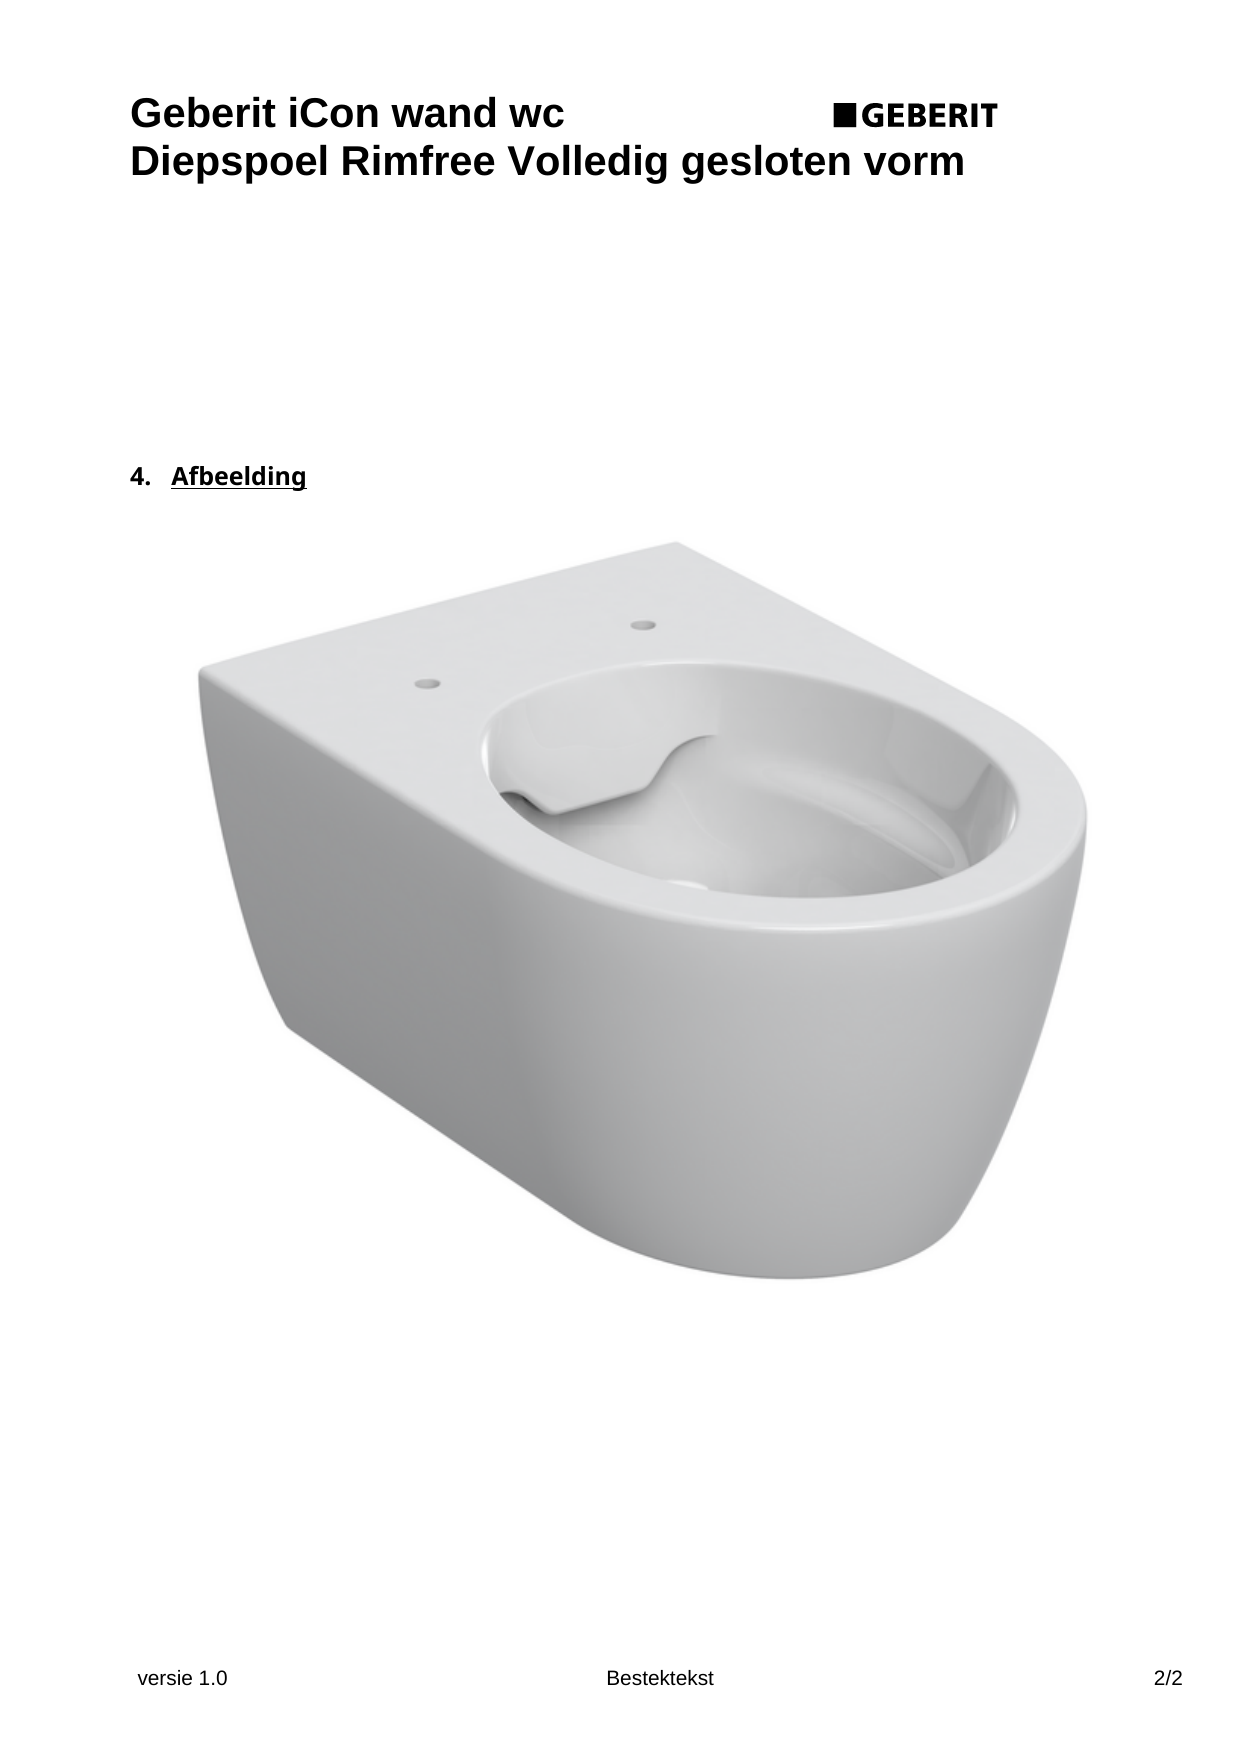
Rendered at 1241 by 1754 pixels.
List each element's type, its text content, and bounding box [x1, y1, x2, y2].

picture [129, 517, 1111, 1311]
picture [833, 102, 998, 128]
subtitle Afbeelding [130, 459, 1110, 493]
